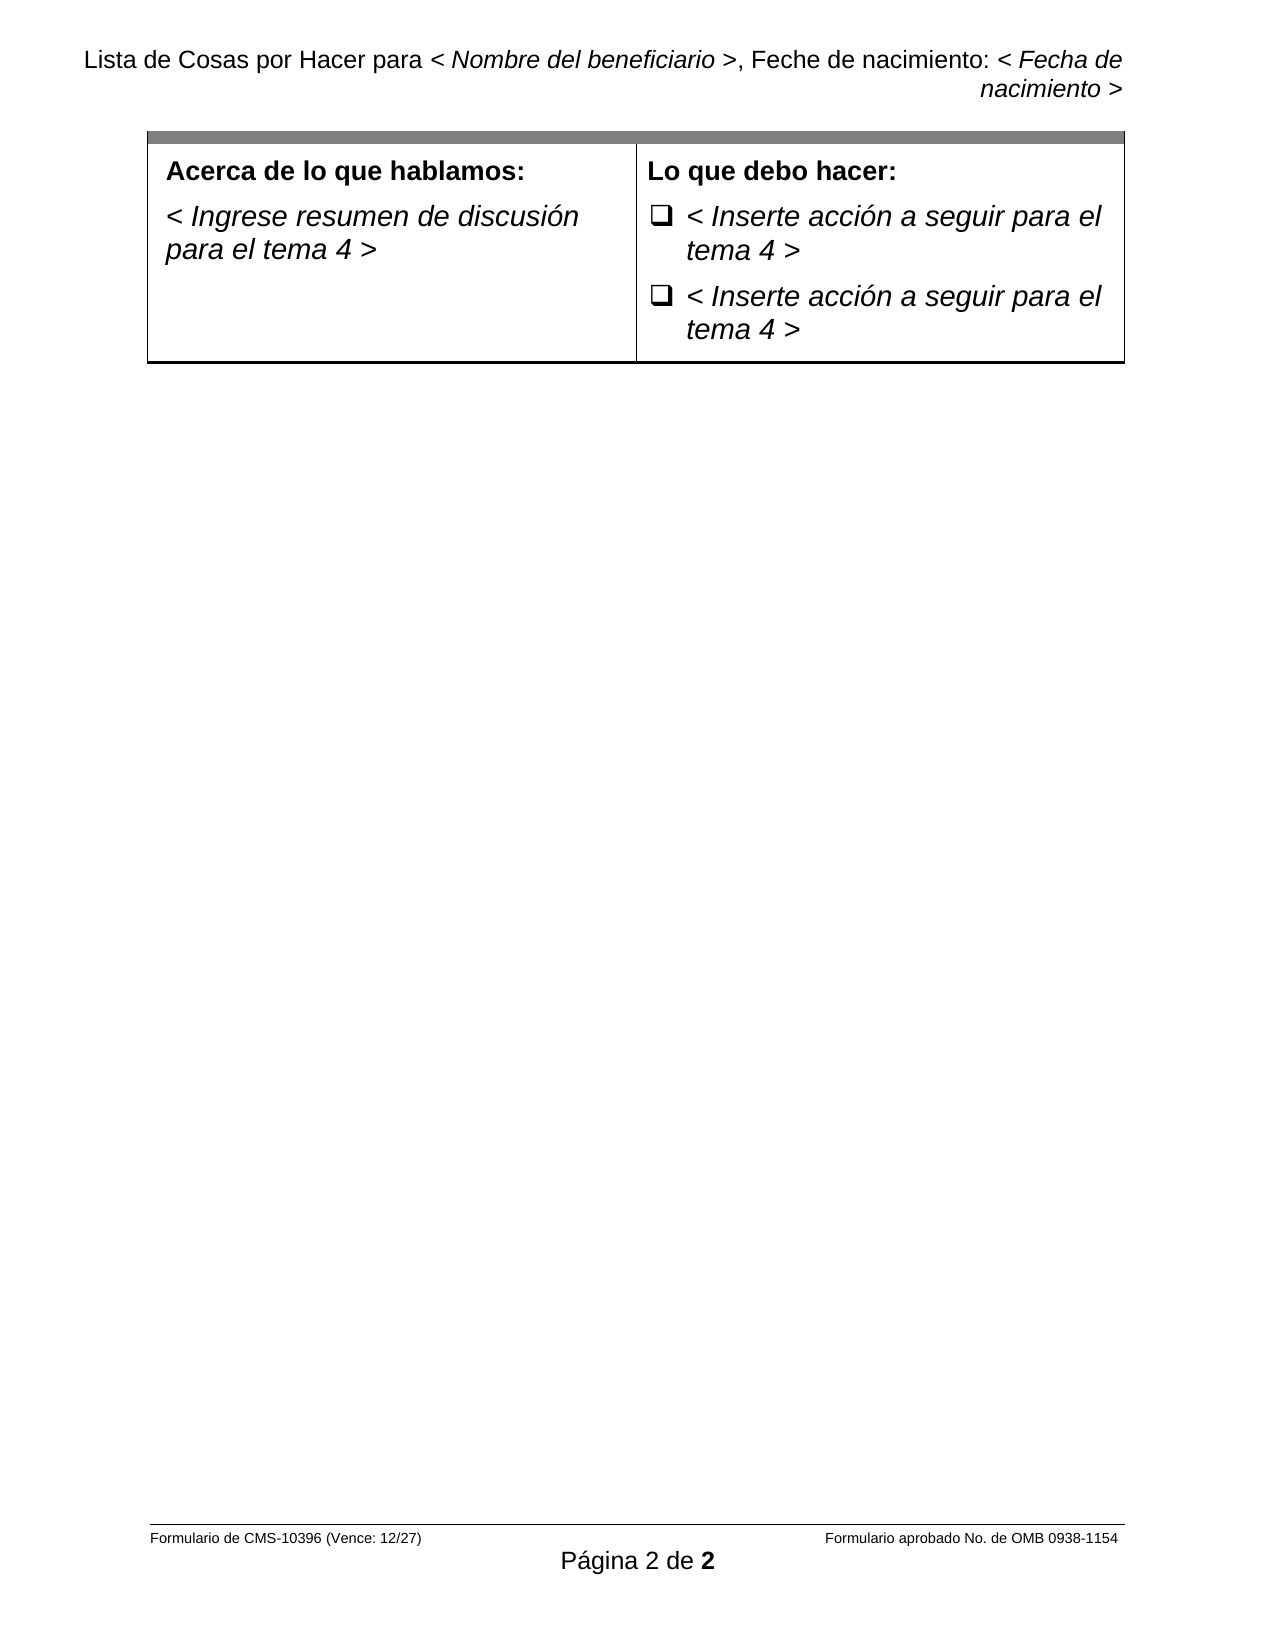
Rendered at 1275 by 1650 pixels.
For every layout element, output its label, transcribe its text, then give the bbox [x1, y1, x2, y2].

table_header Lo que debo hacer: < Inserte acción a seguir para el tema 4 > < Inserte acción a seguir para el tema 4 > [637, 144, 1124, 361]
table_header Acerca de lo que hablamos: < Ingrese resumen de discusión para el tema 4 > [148, 144, 636, 361]
